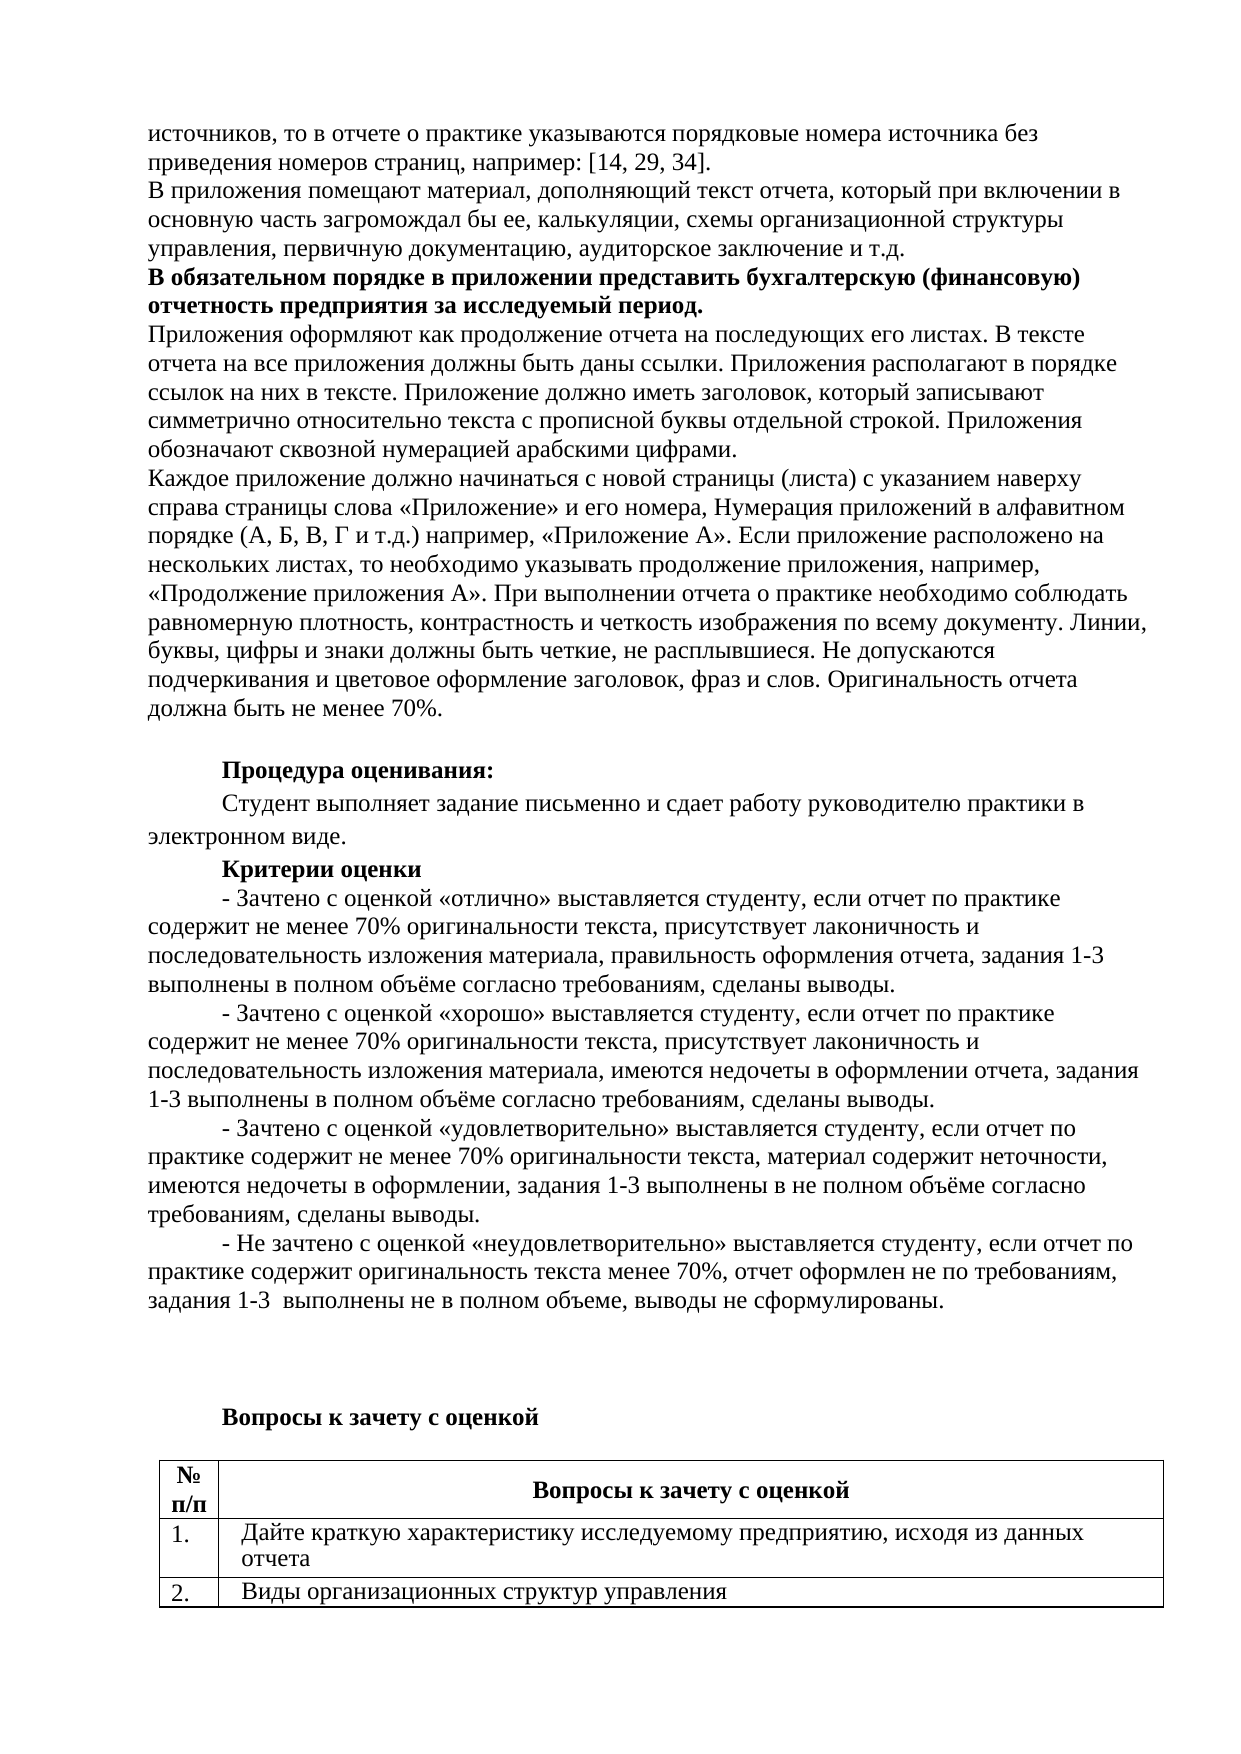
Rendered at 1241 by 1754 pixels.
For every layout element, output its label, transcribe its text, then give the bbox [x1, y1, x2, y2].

text - Зачтено с оценкой «хорошо» выставляется студенту, если отчет по практике содержит не менее 70% оригинальности текста, присутствует лаконичность и последовательность изложения материала, имеются недочеты в оформлении отчета, задания 1-3 выполнены в полном объёме согласно требованиям, сделаны выводы. [148, 998, 1152, 1113]
text Процедура оценивания: [148, 755, 1152, 784]
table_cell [219, 1578, 1163, 1606]
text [148, 118, 1152, 176]
table_cell [160, 1519, 218, 1577]
table_cell [160, 1578, 218, 1606]
text Студент выполняет задание письменно и сдает работу руководителю практики в электронном виде. [148, 788, 1152, 850]
text - Не зачтено с оценкой «неудовлетворительно» выставляется студенту, если отчет по практике содержит оригинальность текста менее 70%, отчет оформлен не по требованиям, задания 1-3 выполнены не в полном объеме, выводы не сформулированы. [148, 1228, 1152, 1314]
text - Зачтено с оценкой «отлично» выставляется студенту, если отчет по практике содержит не менее 70% оригинальности текста, присутствует лаконичность и последовательность изложения материала, правильность оформления отчета, задания 1-3 выполнены в полном объёме согласно требованиям, сделаны выводы. [148, 883, 1152, 998]
table_cell Дайте краткую характеристику исследуемому предприятию, исходя из данных отчета [219, 1519, 1163, 1577]
table_header Вопросы к зачету с оценкой [219, 1461, 1163, 1518]
text Каждое приложение должно начинаться с новой страницы (листа) с указанием наверху справа страницы слова «Приложение» и его номера, Нумерация приложений в алфавитном порядке (А, Б, В, Г и т.д.) например, «Приложение А». Если приложение расположено на нескольких листах, то необходимо указывать продолжение приложения, например, «Продолжение приложения А». При выполнении отчета о практике необходимо соблюдать равномерную плотность, контрастность и четкость изображения по всему документу. Линии, буквы, цифры и знаки должны быть четкие, не расплывшиеся. Не допускаются подчеркивания и цветовое оформление заголовок, фраз и слов. Оригинальность отчета должна быть не менее 70%. [148, 463, 1152, 722]
text Вопросы к зачету с оценкой [148, 1402, 1152, 1431]
text Критерии оценки [148, 854, 1152, 883]
text - Зачтено с оценкой «удовлетворительно» выставляется студенту, если отчет по практике содержит не менее 70% оригинальности текста, материал содержит неточности, имеются недочеты в оформлении, задания 1-3 выполнены в не полном объёме согласно требованиям, сделаны выводы. [148, 1113, 1152, 1228]
text В приложения помещают материал, дополняющий текст отчета, который при включении в основную часть загромождал бы ее, калькуляции, схемы организационной структуры управления, первичную документацию, аудиторское заключение и т.д. [148, 176, 1152, 262]
text Приложения оформляют как продолжение отчета на последующих его листах. В тексте отчета на все приложения должны быть даны ссылки. Приложения располагают в порядке ссылок на них в тексте. Приложение должно иметь заголовок, который записывают симметрично относительно текста с прописной буквы отдельной строкой. Приложения обозначают сквозной нумерацией арабскими цифрами. [148, 319, 1152, 463]
table_header № п/п [160, 1461, 218, 1518]
text В обязательном порядке в приложении представить бухгалтерскую (финансовую) отчетность предприятия за исследуемый период. [148, 262, 1152, 319]
